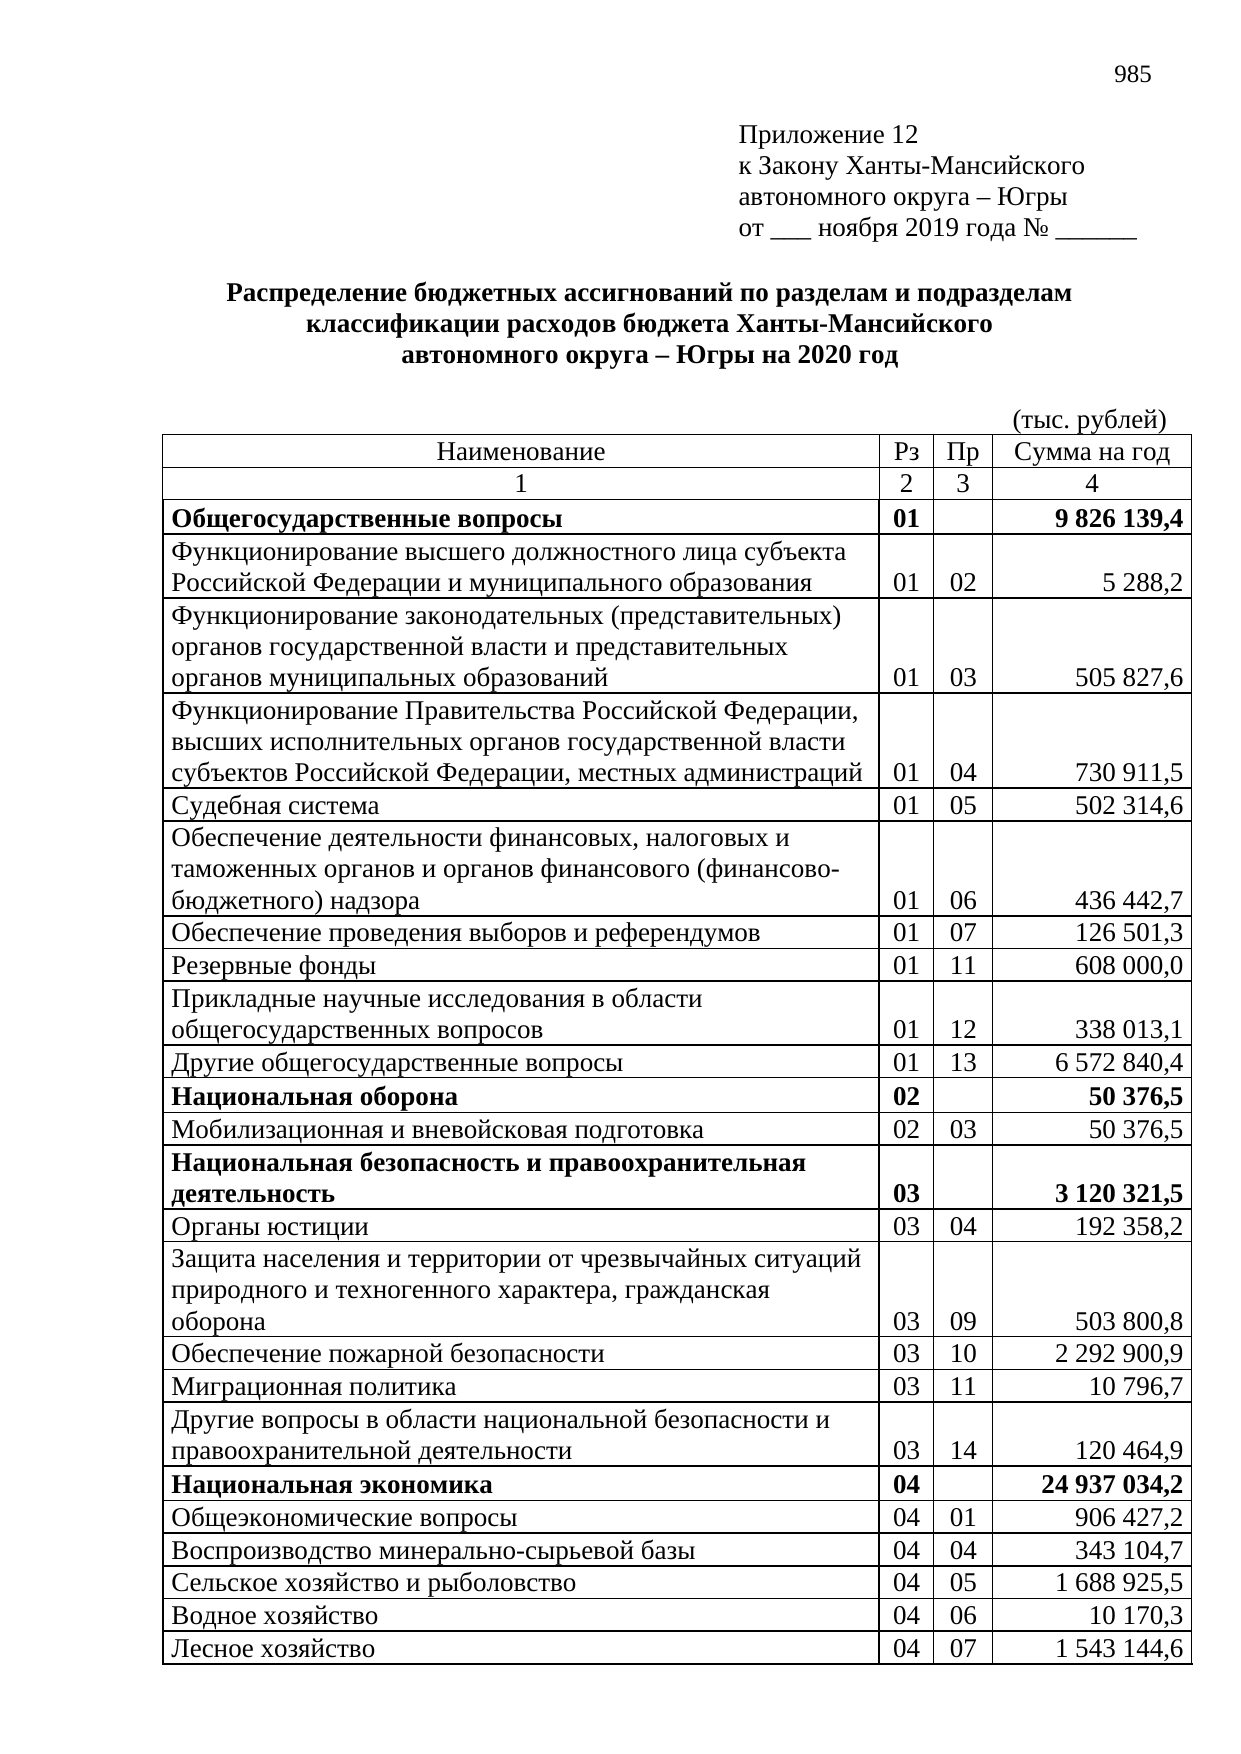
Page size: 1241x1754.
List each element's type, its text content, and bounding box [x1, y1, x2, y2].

table_cell 01 [880, 599, 933, 692]
table_cell 502 314,6 [993, 789, 1191, 820]
table_cell 02 [880, 1078, 933, 1111]
table_cell 10 796,7 [993, 1370, 1191, 1401]
table_cell 01 [880, 949, 933, 980]
text Приложение 12 [738, 118, 1152, 149]
table_cell Функционирование законодательных (представительных) органов государственной власти и представительных органов муниципальных образований [164, 599, 878, 692]
table_cell 5 288,2 [993, 535, 1191, 597]
table_cell 50 376,5 [993, 1078, 1191, 1111]
table_cell 04 [880, 1501, 933, 1532]
text автономного округа – Югры на 2020 год [148, 338, 1152, 370]
table_cell Воспроизводство минерально-сырьевой базы [164, 1534, 878, 1565]
table_cell 4 [993, 468, 1191, 499]
table_cell 07 [934, 1632, 992, 1663]
table_cell Другие вопросы в области национальной безопасности и правоохранительной деятельности [164, 1403, 878, 1465]
table_cell Защита населения и территории от чрезвычайных ситуаций природного и техногенного характера, гражданская оборона [164, 1242, 878, 1336]
table_cell 04 [880, 1599, 933, 1630]
table_cell Водное хозяйство [164, 1599, 878, 1630]
table_cell 3 120 321,5 [993, 1146, 1191, 1208]
table_cell Национальная экономика [164, 1467, 878, 1499]
table_cell 01 [880, 694, 933, 787]
table_cell 338 013,1 [993, 982, 1191, 1044]
table_cell 03 [880, 1370, 933, 1401]
table_cell 2 292 900,9 [993, 1337, 1191, 1368]
table_cell 192 358,2 [993, 1210, 1191, 1241]
table_cell Сельское хозяйство и рыболовство [164, 1567, 878, 1598]
table_cell Резервные фонды [164, 949, 878, 980]
text от ___ ноября 2019 года № ______ [738, 212, 1152, 243]
table_cell 03 [934, 1113, 992, 1144]
table_cell 03 [934, 599, 992, 692]
table_cell Другие общегосударственные вопросы [164, 1046, 878, 1077]
table_cell 02 [880, 1113, 933, 1144]
table_cell Национальная безопасность и правоохранительная деятельность [164, 1146, 878, 1208]
table_cell Функционирование Правительства Российской Федерации, высших исполнительных органов государственной власти субъектов Российской Федерации, местных администраций [164, 694, 878, 787]
table_cell 01 [880, 822, 933, 915]
table_cell 03 [880, 1146, 933, 1208]
table_cell Органы юстиции [164, 1210, 878, 1241]
table_cell 03 [880, 1210, 933, 1241]
table_cell 03 [880, 1403, 933, 1465]
table_cell 9 826 139,4 [993, 500, 1191, 533]
table_cell [934, 1078, 992, 1111]
table_cell 01 [880, 789, 933, 820]
table_cell [934, 500, 992, 533]
table_cell 04 [934, 1210, 992, 1241]
table_cell Лесное хозяйство [164, 1632, 878, 1663]
table_cell 13 [934, 1046, 992, 1077]
text к Закону Ханты-Мансийского [738, 149, 1152, 180]
table_cell 04 [934, 1534, 992, 1565]
table_cell 01 [880, 982, 933, 1044]
table_cell Общегосударственные вопросы [164, 500, 878, 533]
table_cell 04 [880, 1467, 933, 1499]
table_header Рз [880, 435, 933, 467]
table_cell 09 [934, 1242, 992, 1336]
table_cell 01 [880, 1046, 933, 1077]
table_header Пр [934, 435, 992, 467]
table_cell 24 937 034,2 [993, 1467, 1191, 1499]
table_cell 3 [934, 468, 992, 499]
table_cell Общеэкономические вопросы [164, 1501, 878, 1532]
table_cell 126 501,3 [993, 917, 1191, 948]
table_cell [934, 1146, 992, 1208]
table_cell 1 [163, 468, 879, 499]
table_header Наименование [163, 435, 879, 467]
table_cell 02 [934, 535, 992, 597]
table_cell Обеспечение проведения выборов и референдумов [164, 917, 878, 948]
table_cell 730 911,5 [993, 694, 1191, 787]
table_cell 07 [934, 917, 992, 948]
table_cell 14 [934, 1403, 992, 1465]
table_cell Функционирование высшего должностного лица субъекта Российской Федерации и муниципального образования [164, 535, 878, 597]
table_cell 01 [880, 917, 933, 948]
table_cell 906 427,2 [993, 1501, 1191, 1532]
table_cell 120 464,9 [993, 1403, 1191, 1465]
table_cell 11 [934, 949, 992, 980]
text автономного округа – Югры [738, 180, 1152, 212]
table_cell 436 442,7 [993, 822, 1191, 915]
table_cell 03 [880, 1242, 933, 1336]
table_cell 1 543 144,6 [993, 1632, 1191, 1663]
table_cell 2 [880, 468, 933, 499]
table_cell 04 [880, 1567, 933, 1598]
table_cell 05 [934, 789, 992, 820]
table_cell 50 376,5 [993, 1113, 1191, 1144]
table_cell 503 800,8 [993, 1242, 1191, 1336]
table_cell 505 827,6 [993, 599, 1191, 692]
table_cell 608 000,0 [993, 949, 1191, 980]
table_cell Судебная система [164, 789, 878, 820]
table_cell Обеспечение деятельности финансовых, налоговых и таможенных органов и органов финансового (финансово-бюджетного) надзора [164, 822, 878, 915]
table_cell 343 104,7 [993, 1534, 1191, 1565]
table_cell 04 [880, 1534, 933, 1565]
text (тыс. рублей) [148, 403, 1167, 434]
table_cell 06 [934, 1599, 992, 1630]
table_cell 04 [880, 1632, 933, 1663]
table_cell 06 [934, 822, 992, 915]
table_cell 04 [934, 694, 992, 787]
table_cell 12 [934, 982, 992, 1044]
table_cell 03 [880, 1337, 933, 1368]
table_cell 01 [880, 535, 933, 597]
table_cell 6 572 840,4 [993, 1046, 1191, 1077]
table_cell [934, 1467, 992, 1499]
table_cell 11 [934, 1370, 992, 1401]
table_cell 05 [934, 1567, 992, 1598]
table_cell 01 [934, 1501, 992, 1532]
table_cell 1 688 925,5 [993, 1567, 1191, 1598]
table_cell 01 [880, 500, 933, 533]
table_cell 10 [934, 1337, 992, 1368]
table_header Сумма на год [993, 435, 1191, 467]
table_cell Прикладные научные исследования в области общегосударственных вопросов [164, 982, 878, 1044]
table_cell Обеспечение пожарной безопасности [164, 1337, 878, 1368]
table_cell 10 170,3 [993, 1599, 1191, 1630]
table_cell Мобилизационная и вневойсковая подготовка [164, 1113, 878, 1144]
table_cell Национальная оборона [164, 1078, 878, 1111]
table_cell Миграционная политика [164, 1370, 878, 1401]
text Распределение бюджетных ассигнований по разделам и подразделам классификации расходов бюджета Ханты-Мансийского [148, 276, 1152, 338]
